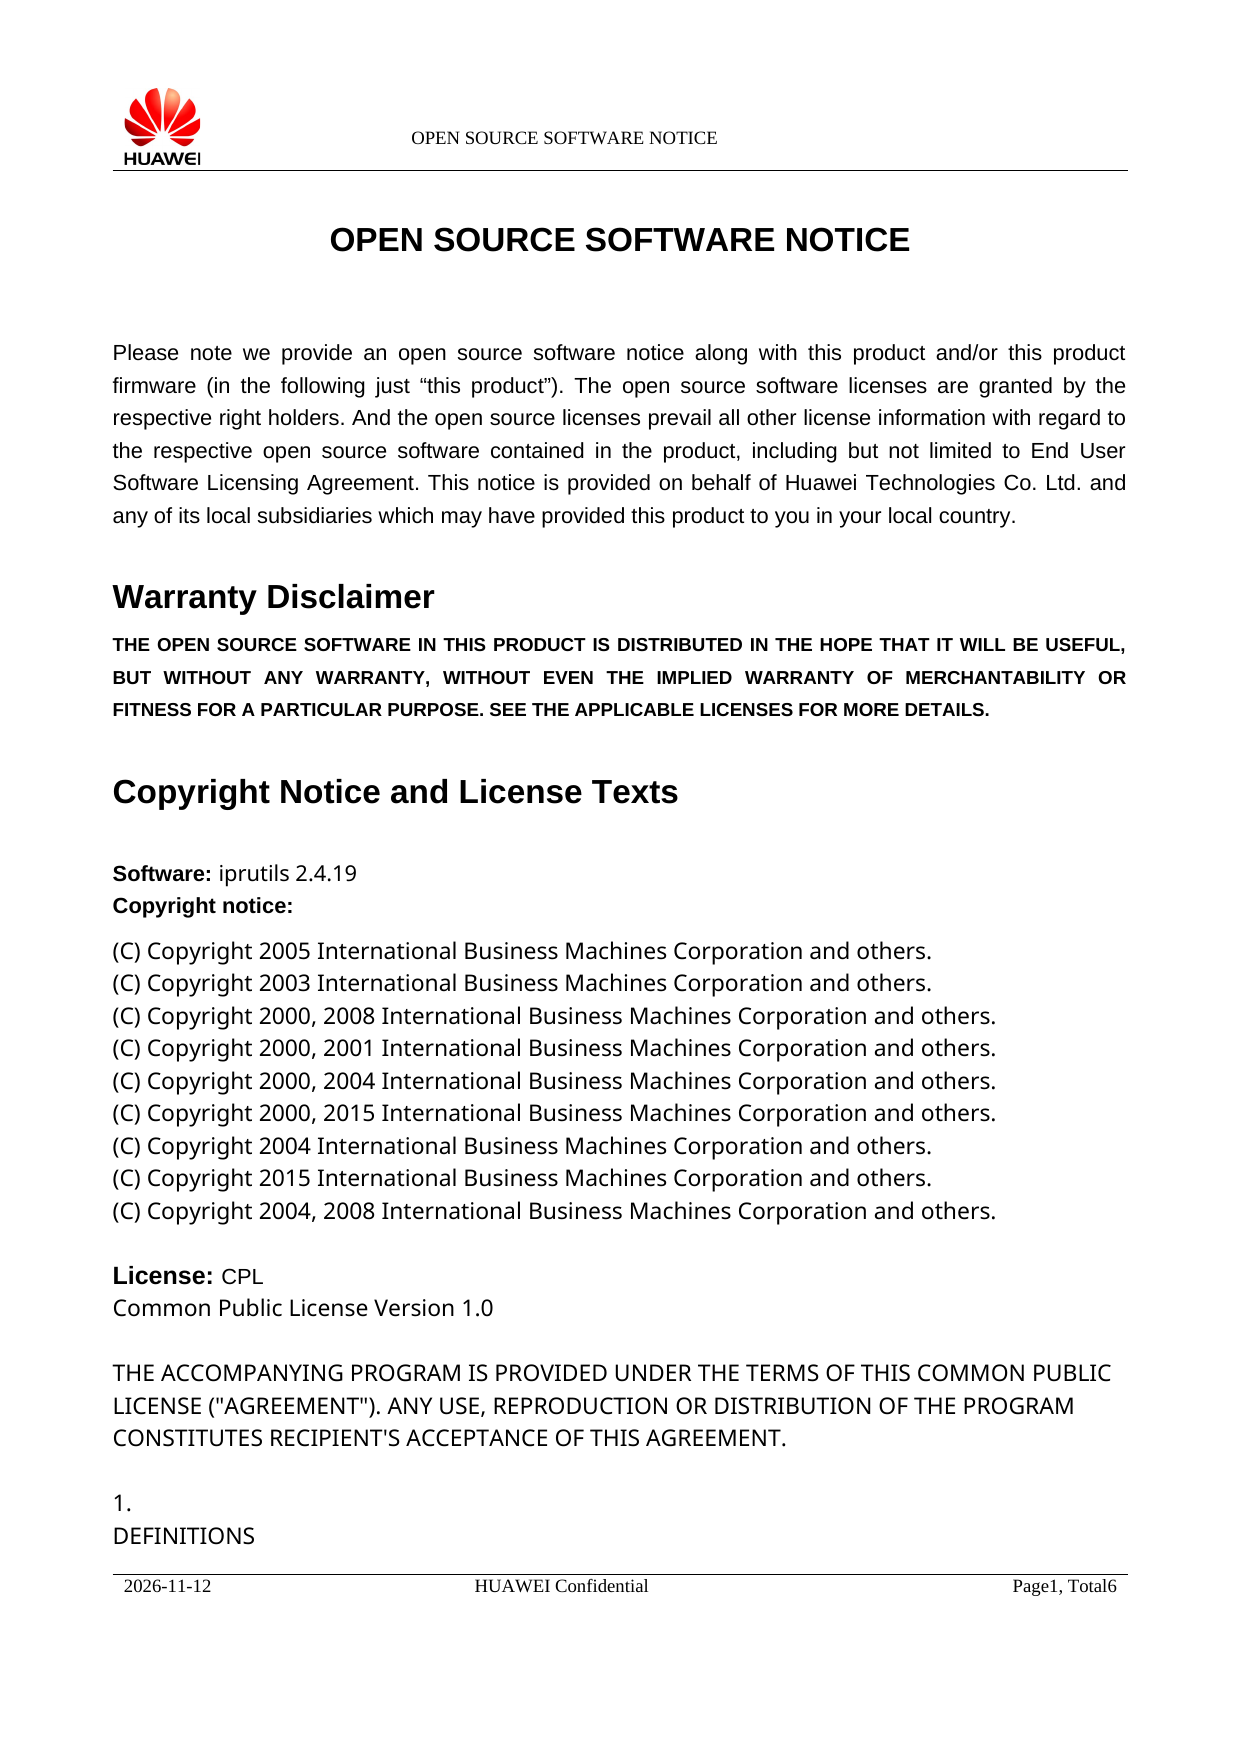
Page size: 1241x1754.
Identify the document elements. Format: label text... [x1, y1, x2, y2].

text Copyright notice: [112, 889, 1128, 921]
text 1. [112, 1486, 1128, 1519]
text THE ACCOMPANYING PROGRAM IS PROVIDED UNDER THE TERMS OF THIS COMMON PUBLIC LICENSE ("AGREEMENT"). ANY USE, REPRODUCTION OR DISTRIBUTION OF THE PROGRAM CONSTITUTES RECIPIENT'S ACCEPTANCE OF THIS AGREEMENT. [112, 1356, 1128, 1454]
text (C) Copyright 2005 International Business Machines Corporation and others. (C) Copyright 2003 International Business Machines Corporation and others. (C) Copyright 2000, 2008 International Business Machines Corporation and others. (C) Copyright 2000, 2001 International Business Machines Corporation and others. (C) Copyright 2000, 2004 International Business Machines Corporation and others. (C) Copyright 2000, 2015 International Business Machines Corporation and others. (C) Copyright 2004 International Business Machines Corporation and others. (C) Copyright 2015 International Business Machines Corporation and others. (C) Copyright 2004, 2008 International Business Machines Corporation and others. [112, 934, 1128, 1259]
text OPEN SOURCE SOFTWARE NOTICE [112, 206, 1128, 271]
text The open source software in this product is distributed in the hope that it will be useful, but WITHOUT ANY WARRANTY, without even the implied warranty of MERCHANTABILITY or FITNESS FOR A PARTICULAR PURPOSE. See the applicable licenses for more details. [112, 629, 1128, 726]
text Common Public License Version 1.0 [112, 1291, 1128, 1324]
text DEFINITIONS [112, 1519, 1128, 1551]
text Please note we provide an open source software notice along with this product and/or this product firmware (in the following just “this product”). The open source software licenses are granted by the respective right holders. And the open source licenses prevail all other license information with regard to the respective open source software contained in the product, including but not limited to End User Software Licensing Agreement. This notice is provided on behalf of Huawei Technologies Co. Ltd. and any of its local subsidiaries which may have provided this product to you in your local country. [112, 336, 1128, 531]
text Copyright Notice and License Texts [112, 759, 1128, 824]
title Software: iprutils 2.4.19 [112, 856, 1128, 889]
picture [124, 88, 201, 165]
text License: CPL [112, 1259, 1128, 1291]
text Warranty Disclaimer [112, 564, 1128, 629]
